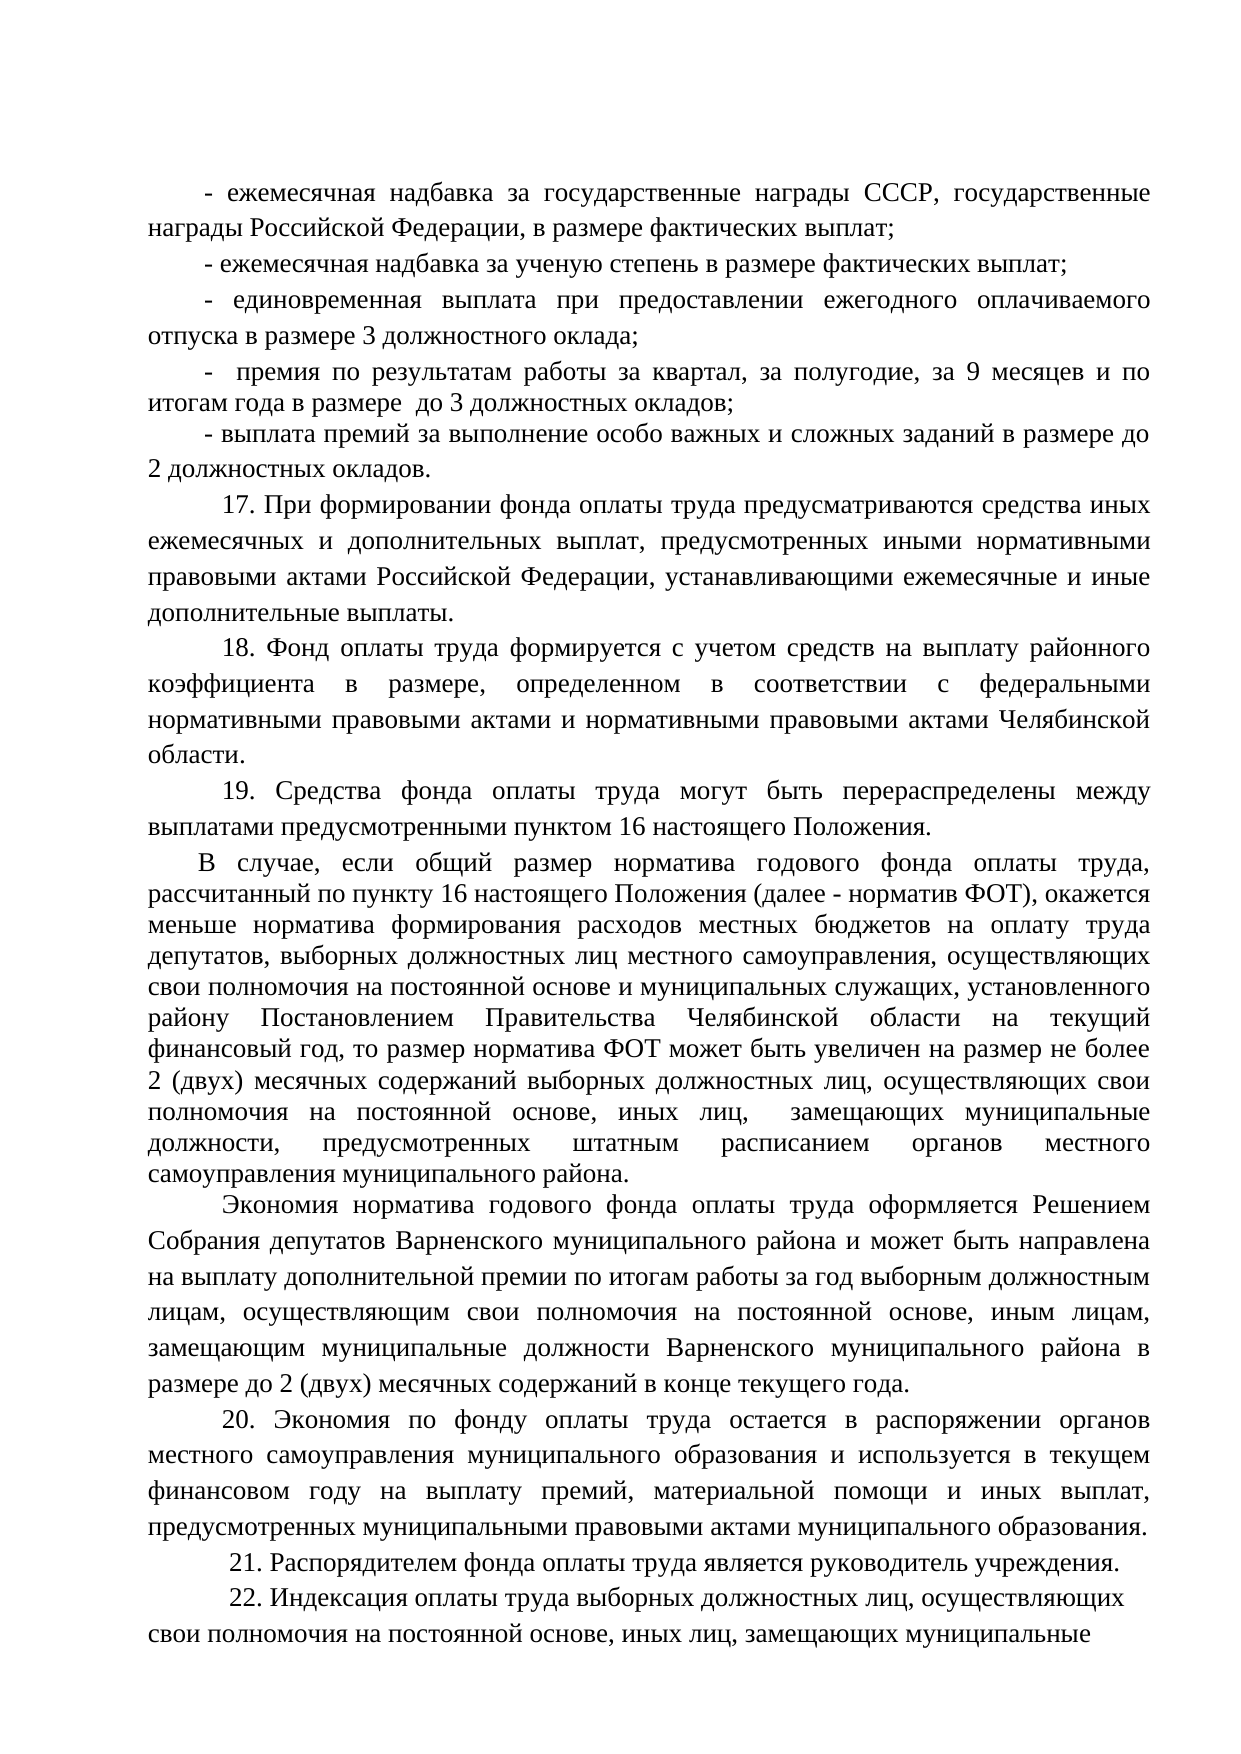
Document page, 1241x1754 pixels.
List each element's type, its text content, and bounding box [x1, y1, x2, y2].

text Экономия норматива годового фонда оплаты труда оформляется Решением Собрания депутатов Варненского муниципального района и может быть направлена на выплату дополнительной премии по итогам работы за год выборным должностным лицам, осуществляющим свои полномочия на постоянной основе, иным лицам, замещающим муниципальные должности Варненского муниципального района в размере до 2 (двух) месячных содержаний в конце текущего года. [148, 1188, 1152, 1398]
text 17. При формировании фонда оплаты труда предусматриваются средства иных ежемесячных и дополнительных выплат, предусмотренных иными нормативными правовыми актами Российской Федерации, устанавливающими ежемесячные и иные дополнительные выплаты. [148, 488, 1152, 627]
text 19. Средства фонда оплаты труда могут быть перераспределены между выплатами предусмотренными пунктом 16 настоящего Положения. [148, 774, 1152, 841]
text 21. Распорядителем фонда оплаты труда является руководитель учреждения. [148, 1546, 1152, 1577]
text 20. Экономия по фонду оплаты труда остается в распоряжении органов местного самоуправления муниципального образования и используется в текущем финансовом году на выплату премий, материальной помощи и иных выплат, предусмотренных муниципальными правовыми актами муниципального образования. [148, 1403, 1152, 1541]
text - ежемесячная надбавка за ученую степень в размере фактических выплат; [148, 247, 1152, 278]
text - единовременная выплата при предоставлении ежегодного оплачиваемого отпуска в размере 3 должностного оклада; [148, 283, 1152, 350]
text - выплата премий за выполнение особо важных и сложных заданий в размере до 2 должностных окладов. [148, 417, 1152, 484]
text - премия по результатам работы за квартал, за полугодие, за 9 месяцев и по итогам года в размере до 3 должностных окладов; [148, 354, 1152, 417]
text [148, 1581, 1152, 1648]
text - ежемесячная надбавка за государственные награды СССР, государственные награды Российской Федерации, в размере фактических выплат; [148, 176, 1152, 242]
text 18. Фонд оплаты труда формируется с учетом средств на выплату районного коэффициента в размере, определенном в соответствии с федеральными нормативными правовыми актами и нормативными правовыми актами Челябинской области. [148, 631, 1152, 770]
text В случае, если общий размер норматива годового фонда оплаты труда, рассчитанный по пункту 16 настоящего Положения (далее - норматив ФОТ), окажется меньше норматива формирования расходов местных бюджетов на оплату труда депутатов, выборных должностных лиц местного самоуправления, осуществляющих свои полномочия на постоянной основе и муниципальных служащих, установленного району Постановлением Правительства Челябинской области на текущий финансовый год, то размер норматива ФОТ может быть увеличен на размер не более 2 (двух) месячных содержаний выборных должностных лиц, осуществляющих свои полномочия на постоянной основе, иных лиц, замещающих муниципальные должности, предусмотренных штатным расписанием органов местного самоуправления муниципального района. [148, 846, 1152, 1188]
